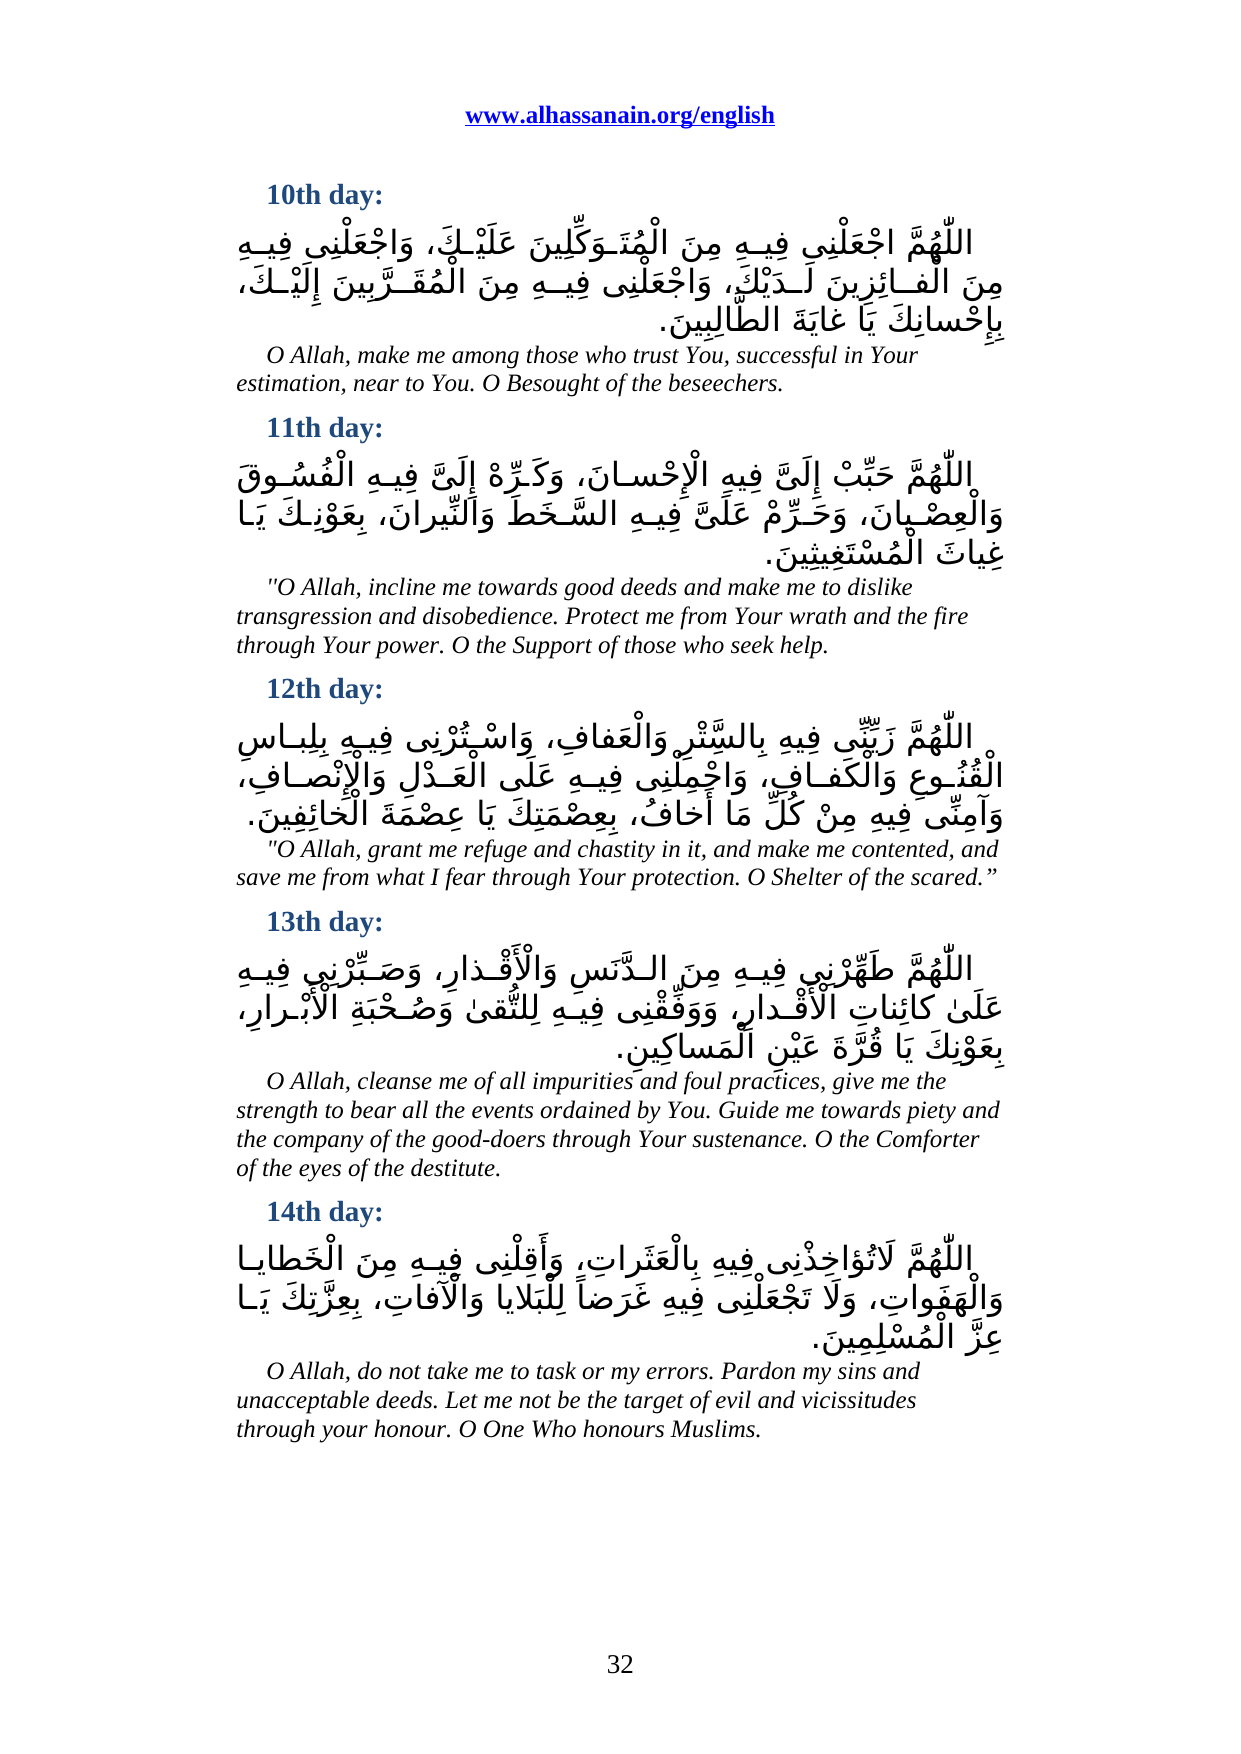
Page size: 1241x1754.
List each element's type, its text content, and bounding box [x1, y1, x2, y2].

text O Allah, do not take me to task or my errors. Pardon my sins and unacceptable deeds. Let me not be the target of evil and vicissitudes through your honour. O One Who honours Muslims. [236, 1356, 1004, 1443]
subtitle 10th day: [236, 177, 1004, 211]
subtitle 12th day: [236, 671, 1004, 705]
text O Allah, cleanse me of all impurities and foul practices, give me the strength to bear all the events ordained by You. Guide me towards piety and the company of the good-doers through Your sustenance. O the Comforter of the eyes of the destitute. [236, 1066, 1004, 1181]
text اللّٰهُمَّ اجْعَلْنِى فِيهِ مِنَ الْمُتَوَكِّلِينَ عَلَيْكَ، وَاجْعَلْنِى فِيهِ مِنَ الْفائِزِينَ لَدَيْكَ، وَاجْعَلْنِى فِيهِ مِنَ الْمُقَرَّبِينَ إِلَيْكَ، بِإِحْسانِكَ يَا غايَةَ الطَّالِبِينَ. [236, 223, 1004, 340]
subtitle 13th day: [236, 904, 1004, 937]
text اللّٰهُمَّ حَبِّبْ إِلَىَّ فِيهِ الْإِحْسانَ، وَكَرِّهْ إِلَىَّ فِيهِ الْفُسُوقَ وَالْعِصْيانَ، وَحَرِّمْ عَلَىَّ فِيهِ السَّخَطَ وَالنِّيرانَ، بِعَوْنِكَ يَا غِياثَ الْمُسْتَغِيثِينَ. [236, 456, 1004, 572]
text اللّٰهُمَّ طَهِّرْنِى فِيهِ مِنَ الدَّنَسِ وَالْأَقْذارِ، وَصَبِّرْنِى فِيهِ عَلَىٰ كائِناتِ الْأَقْدارِ، وَوَفِّقْنِى فِيهِ لِلتُّقىٰ وَصُحْبَةِ الْأَبْرارِ، بِعَوْنِكَ يَا قُرَّةَ عَيْنِ الْمَساكِينِ. [236, 950, 1004, 1066]
text O Allah, make me among those who trust You, successful in Your estimation, near to You. O Besought of the beseechers. [236, 340, 1004, 397]
subtitle 14th day: [236, 1194, 1004, 1227]
text "O Allah, grant me refuge and chastity in it, and make me contented, and save me from what I fear through Your protection. O Shelter of the scared.” [236, 834, 1004, 891]
subtitle 11th day: [236, 410, 1004, 443]
text اللّٰهُمَّ لَاتُؤاخِذْنِى فِيهِ بِالْعَثَراتِ، وَأَقِلْنِى فِيهِ مِنَ الْخَطايا وَالْهَفَواتِ، وَلَا تَجْعَلْنِى فِيهِ غَرَضاً لِلْبَلايا وَالْآفاتِ، بِعِزَّتِكَ يَا عِزَّ الْمُسْلِمِينَ. [236, 1240, 1004, 1356]
text اللّٰهُمَّ زَيِّنِّى فِيهِ بِالسَِّتْرِ وَالْعَفافِ، وَاسْتُرْنِى فِيهِ بِلِباسِ الْقُنُوعِ وَالْكَفافِ، وَاحْمِلْنِى فِيهِ عَلَى الْعَدْلِ وَالْإِنْصافِ، وَآمِنِّى فِيهِ مِنْ كُلِّ مَا أَخافُ، بِعِصْمَتِكَ يَا عِصْمَةَ الْخائِفِينَ. [236, 717, 1004, 834]
text ''O Allah, incline me towards good deeds and make me to dislike transgression and disobedience. Protect me from Your wrath and the fire through Your power. O the Support of those who seek help. [236, 572, 1004, 659]
